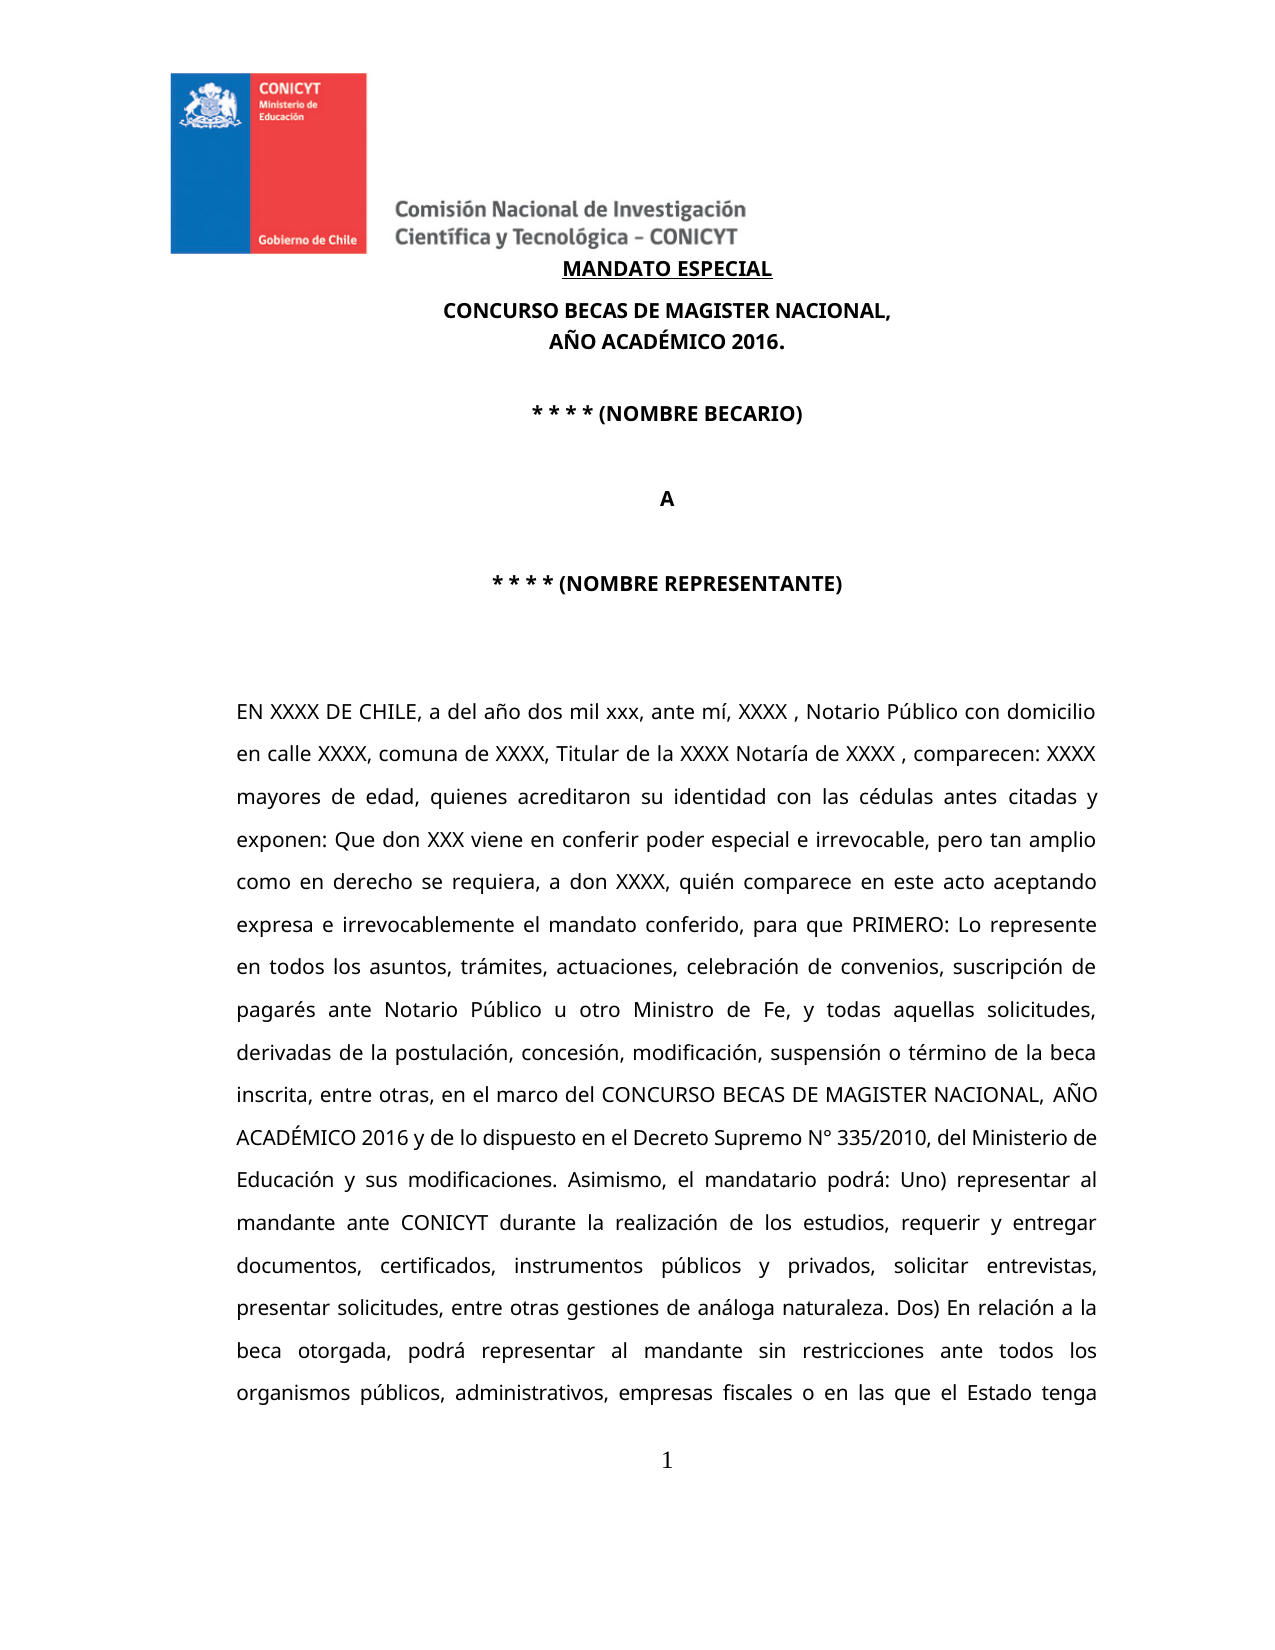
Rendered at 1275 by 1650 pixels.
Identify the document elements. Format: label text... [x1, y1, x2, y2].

title AÑO ACADÉMICO 2016. [236, 325, 1098, 356]
text * * * * (NOMBRE BECARIO) [236, 399, 1098, 427]
picture [170, 73, 757, 254]
subtitle MANDATO ESPECIAL [236, 254, 1098, 282]
subtitle A [236, 484, 1098, 512]
text * * * * (NOMBRE REPRESENTANTE) [236, 569, 1098, 597]
title CONCURSO BECAS DE MAGISTER NACIONAL, [236, 296, 1098, 325]
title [236, 697, 1098, 1407]
